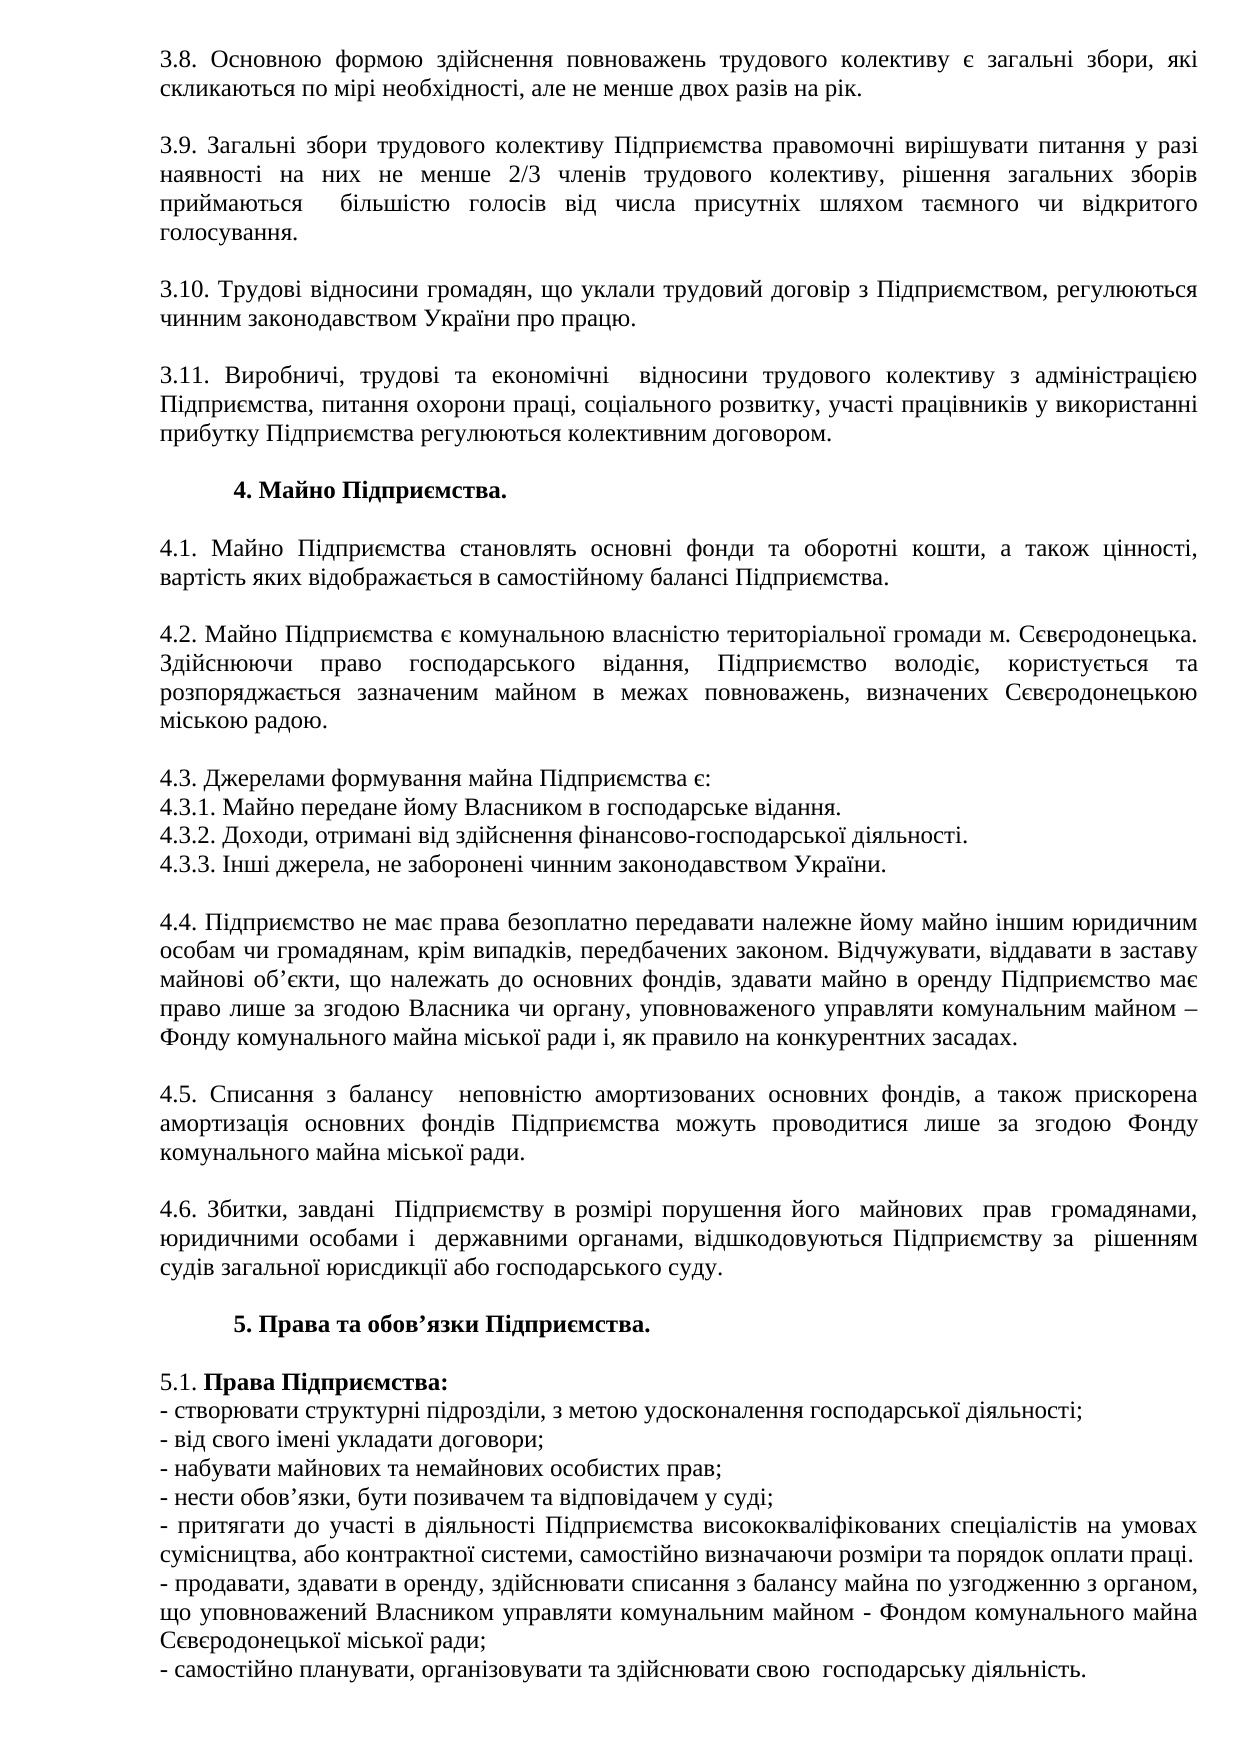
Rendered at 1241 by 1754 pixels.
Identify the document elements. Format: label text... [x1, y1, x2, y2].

text - притягати до участі в діяльності Підприємства висококваліфікованих спеціалістів на умовах сумісництва, або контрактної системи, самостійно визначаючи розміри та порядок оплати праці. [159, 1511, 1199, 1568]
text 4. Майно Підприємства. [233, 476, 1199, 504]
text 4.1. Майно Підприємства становлять основні фонди та оборотні кошти, а також цінності, вартість яких відображається в самостійному балансі Підприємства. [159, 533, 1199, 591]
text 5. Права та обов’язки Підприємства. [233, 1309, 1199, 1338]
text 3.11. Виробничі, трудові та економічні відносини трудового колективу з адміністрацією Підприємства, питання охорони праці, соціального розвитку, участі працівників у використанні прибутку Підприємства регулюються колективним договором. [159, 361, 1199, 447]
text - набувати майнових та немайнових особистих прав; [159, 1453, 1199, 1482]
text 4.3. Джерелами формування майна Підприємства є: [159, 763, 1199, 792]
text - самостійно планувати, організовувати та здійснювати свою господарську діяльність. [159, 1654, 1199, 1683]
text 4.6. Збитки, завдані Підприємству в розмірі порушення його майнових прав громадянами, юридичними особами і державними органами, відшкодовуються Підприємству за рішенням судів загальної юрисдикції або господарського суду. [159, 1194, 1199, 1281]
text 4.3.2. Доходи, отримані від здійснення фінансово-господарської діяльності. [159, 821, 1199, 849]
text 5.1. Права Підприємства: [159, 1367, 1199, 1396]
text 4.3.1. Майно передане йому Власником в господарське відання. [159, 792, 1199, 821]
text 4.4. Підприємство не має права безоплатно передавати належне йому майно іншим юридичним особам чи громадянам, крім випадків, передбачених законом. Відчужувати, віддавати в заставу майнові об’єкти, що належать до основних фондів, здавати майно в оренду Підприємство має право лише за згодою Власника чи органу, уповноваженого управляти комунальним майном – Фонду комунального майна міської ради і, як правило на конкурентних засадах. [159, 907, 1199, 1051]
text 3.9. Загальні збори трудового колективу Підприємства правомочні вирішувати питання у разі наявності на них не менше 2/3 членів трудового колективу, рішення загальних зборів приймаються більшістю голосів від числа присутніх шляхом таємного чи відкритого голосування. [159, 131, 1199, 246]
text 4.3.3. Інші джерела, не заборонені чинним законодавством України. [159, 849, 1199, 878]
text 3.10. Трудові відносини громадян, що уклали трудовий договір з Підприємством, регулюються чинним законодавством України про працю. [159, 274, 1199, 332]
text - від свого імені укладати договори; [159, 1424, 1199, 1453]
text 4.5. Списання з балансу неповністю амортизованих основних фондів, а також прискорена амортизація основних фондів Підприємства можуть проводитися лише за згодою Фонду комунального майна міської ради. [159, 1079, 1199, 1166]
text 3.8. Основною формою здійснення повноважень трудового колективу є загальні збори, які скликаються по мірі необхідності, але не менше двох разів на рік. [159, 44, 1199, 102]
text - продавати, здавати в оренду, здійснювати списання з балансу майна по узгодженню з органом, що уповноважений Власником управляти комунальним майном - Фондом комунального майна Сєвєродонецької міської ради; [159, 1568, 1199, 1654]
text 4.2. Майно Підприємства є комунальною власністю територіальної громади м. Сєвєродонецька. Здійснюючи право господарського відання, Підприємство володіє, користується та розпоряджається зазначеним майном в межах повноважень, визначених Сєвєродонецькою міською радою. [159, 619, 1199, 734]
text - нести обов’язки, бути позивачем та відповідачем у суді; [159, 1482, 1199, 1511]
text - створювати структурні підрозділи, з метою удосконалення господарської діяльності; [159, 1396, 1199, 1424]
